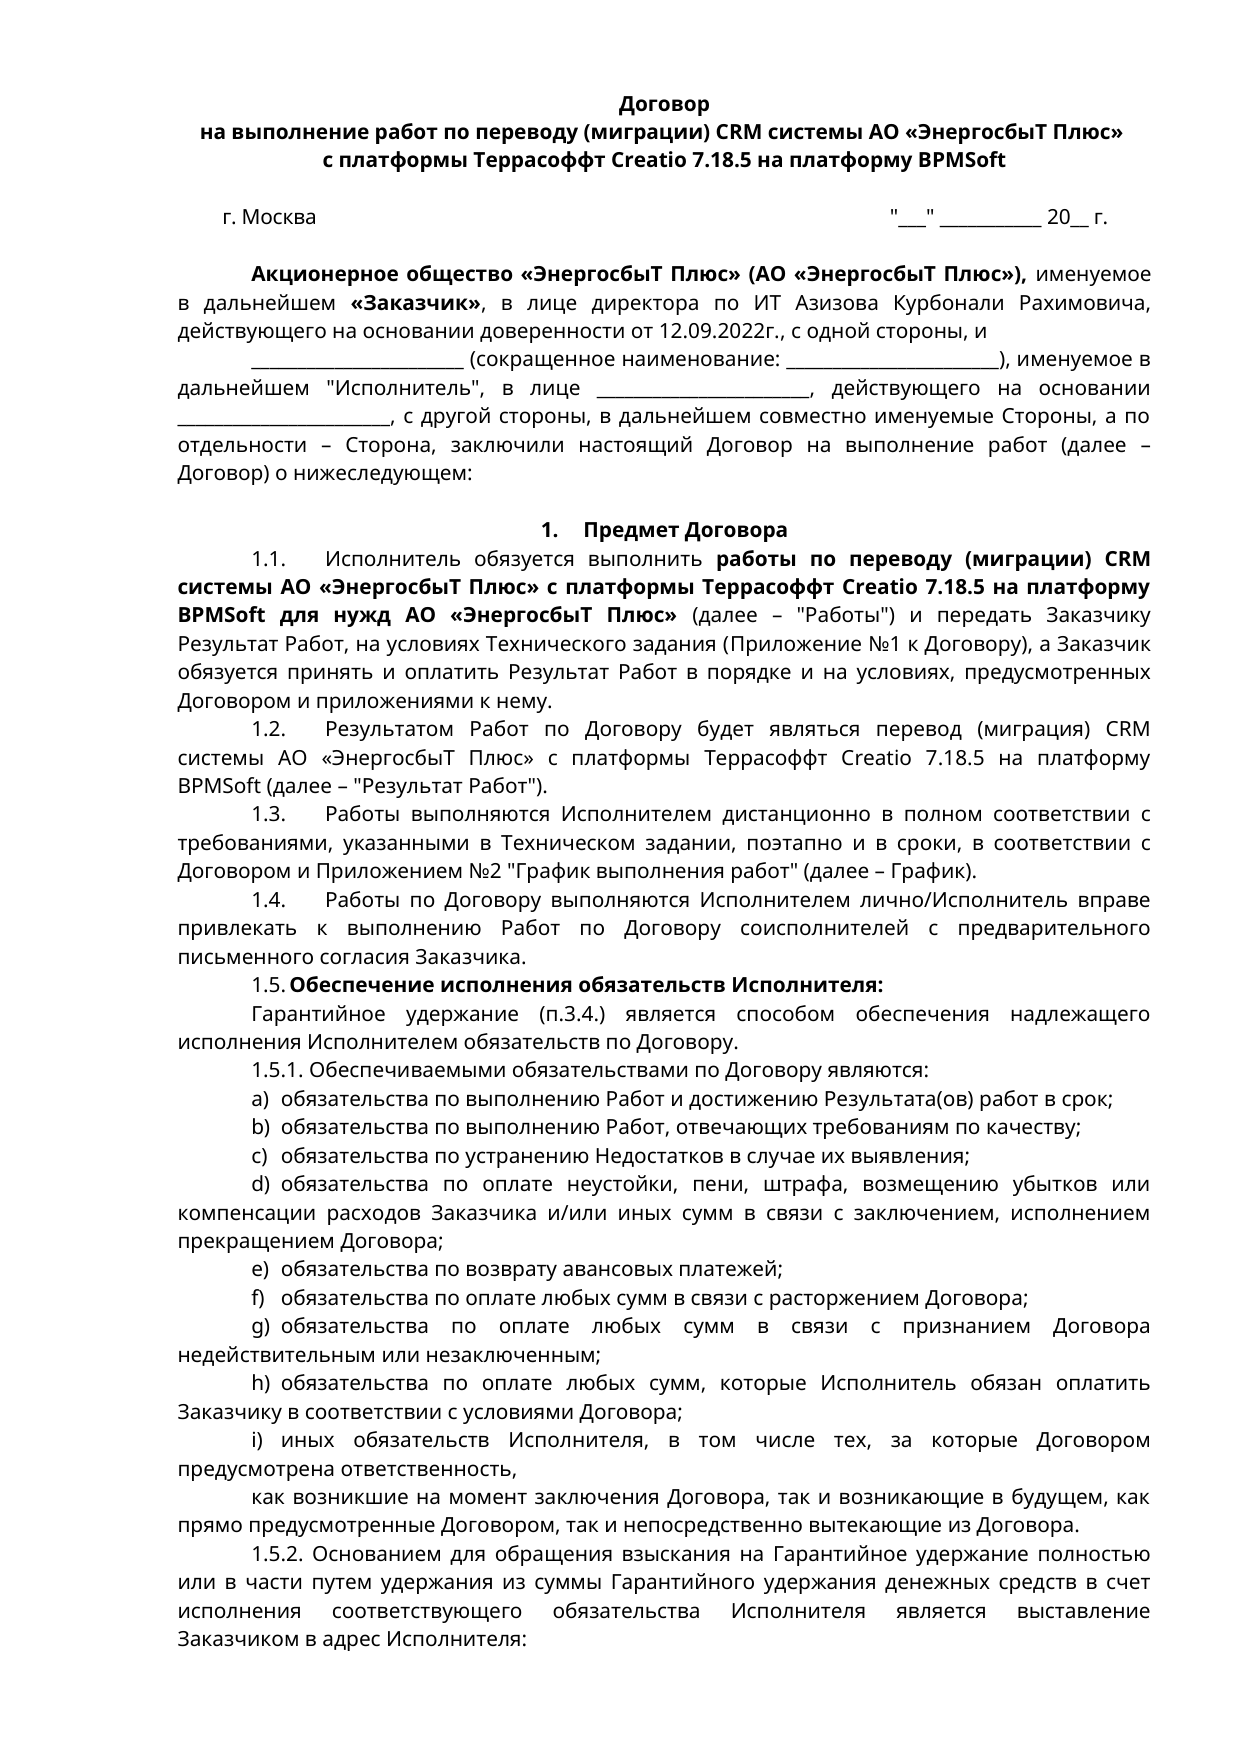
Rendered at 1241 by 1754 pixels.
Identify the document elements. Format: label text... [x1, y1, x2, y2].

text 1.5.2. Основанием для обращения взыскания на Гарантийное удержание полностью или в части путем удержания из суммы Гарантийного удержания денежных средств в счет исполнения соответствующего обязательства Исполнителя является выставление Заказчиком в адрес Исполнителя: [177, 1539, 1152, 1653]
list обязательства по оплате неустойки, пени, штрафа, возмещению убытков или компенсации расходов Заказчика и/или иных сумм в связи с заключением, исполнением прекращением Договора; [177, 1169, 1152, 1254]
text _______________________ (сокращенное наименование: _______________________), именуемое в дальнейшем "Исполнитель", в лице _______________________, действующего на основании _______________________, с другой стороны, в дальнейшем совместно именуемые Стороны, а по отдельности – Сторона, заключили настоящий Договор на выполнение работ (далее – Договор) о нижеследующем: [177, 344, 1152, 487]
list обязательства по возврату авансовых платежей; [177, 1254, 1152, 1283]
list Исполнитель обязуется выполнить работы по переводу (миграции) CRM системы АО «ЭнергосбыТ Плюс» с платформы Террасоффт Creatio 7.18.5 на платформу BPMSoft для нужд АО «ЭнергосбыТ Плюс» (далее – "Работы") и передать Заказчику Результат Работ, на условиях Технического задания (Приложение №1 к Договору), а Заказчик обязуется принять и оплатить Результат Работ в порядке и на условиях, предусмотренных Договором и приложениями к нему. [177, 544, 1152, 714]
text Гарантийное удержание (п.3.4.) является способом обеспечения надлежащего исполнения Исполнителем обязательств по Договору. [177, 999, 1152, 1056]
list обязательства по оплате любых сумм, которые Исполнитель обязан оплатить Заказчику в соответствии с условиями Договора; [177, 1368, 1152, 1425]
text 1.5. Обеспечение исполнения обязательств Исполнителя: [177, 970, 1152, 999]
text на выполнение работ по переводу (миграции) CRM системы АО «ЭнергосбыТ Плюс» с платформы Террасоффт Creatio 7.18.5 на платформу BPMSoft [177, 117, 1152, 174]
text 1.5.1. Обеспечиваемыми обязательствами по Договору являются: [177, 1056, 1152, 1084]
list Работы выполняются Исполнителем дистанционно в полном соответствии с требованиями, указанными в Техническом задании, поэтапно и в сроки, в соответствии с Договором и Приложением №2 "График выполнения работ" (далее – График). [177, 799, 1152, 885]
list Предмет Договора [177, 515, 1152, 544]
list обязательства по выполнению Работ и достижению Результата(ов) работ в срок; [177, 1084, 1152, 1112]
text как возникшие на момент заключения Договора, так и возникающие в будущем, как прямо предусмотренные Договором, так и непосредственно вытекающие из Договора. [177, 1482, 1152, 1539]
list обязательства по выполнению Работ, отвечающих требованиям по качеству; [177, 1112, 1152, 1141]
text Акционерное общество «ЭнергосбыТ Плюс» (АО «ЭнергосбыТ Плюс»), именуемое в дальнейшем «Заказчик», в лице директора по ИТ Азизова Курбонали Рахимовича, действующего на основании доверенности от 12.09.2022г., с одной стороны, и [177, 259, 1152, 344]
text Договор [177, 89, 1152, 117]
list обязательства по оплате любых сумм в связи с расторжением Договора; [177, 1283, 1152, 1311]
list обязательства по оплате любых сумм в связи с признанием Договора недействительным или незаключенным; [177, 1311, 1152, 1368]
list иных обязательств Исполнителя, в том числе тех, за которые Договором предусмотрена ответственность, [177, 1425, 1152, 1482]
list Работы по Договору выполняются Исполнителем лично/Исполнитель вправе привлекать к выполнению Работ по Договору соисполнителей с предварительного письменного согласия Заказчика. [177, 885, 1152, 970]
list Результатом Работ по Договору будет являться перевод (миграция) CRM системы АО «ЭнергосбыТ Плюс» с платформы Террасоффт Creatio 7.18.5 на платформу BPMSoft (далее – "Результат Работ"). [177, 714, 1152, 799]
list обязательства по устранению Недостатков в случае их выявления; [177, 1141, 1152, 1169]
text г. Москва "___" ___________ 20__ г. [179, 202, 1152, 231]
